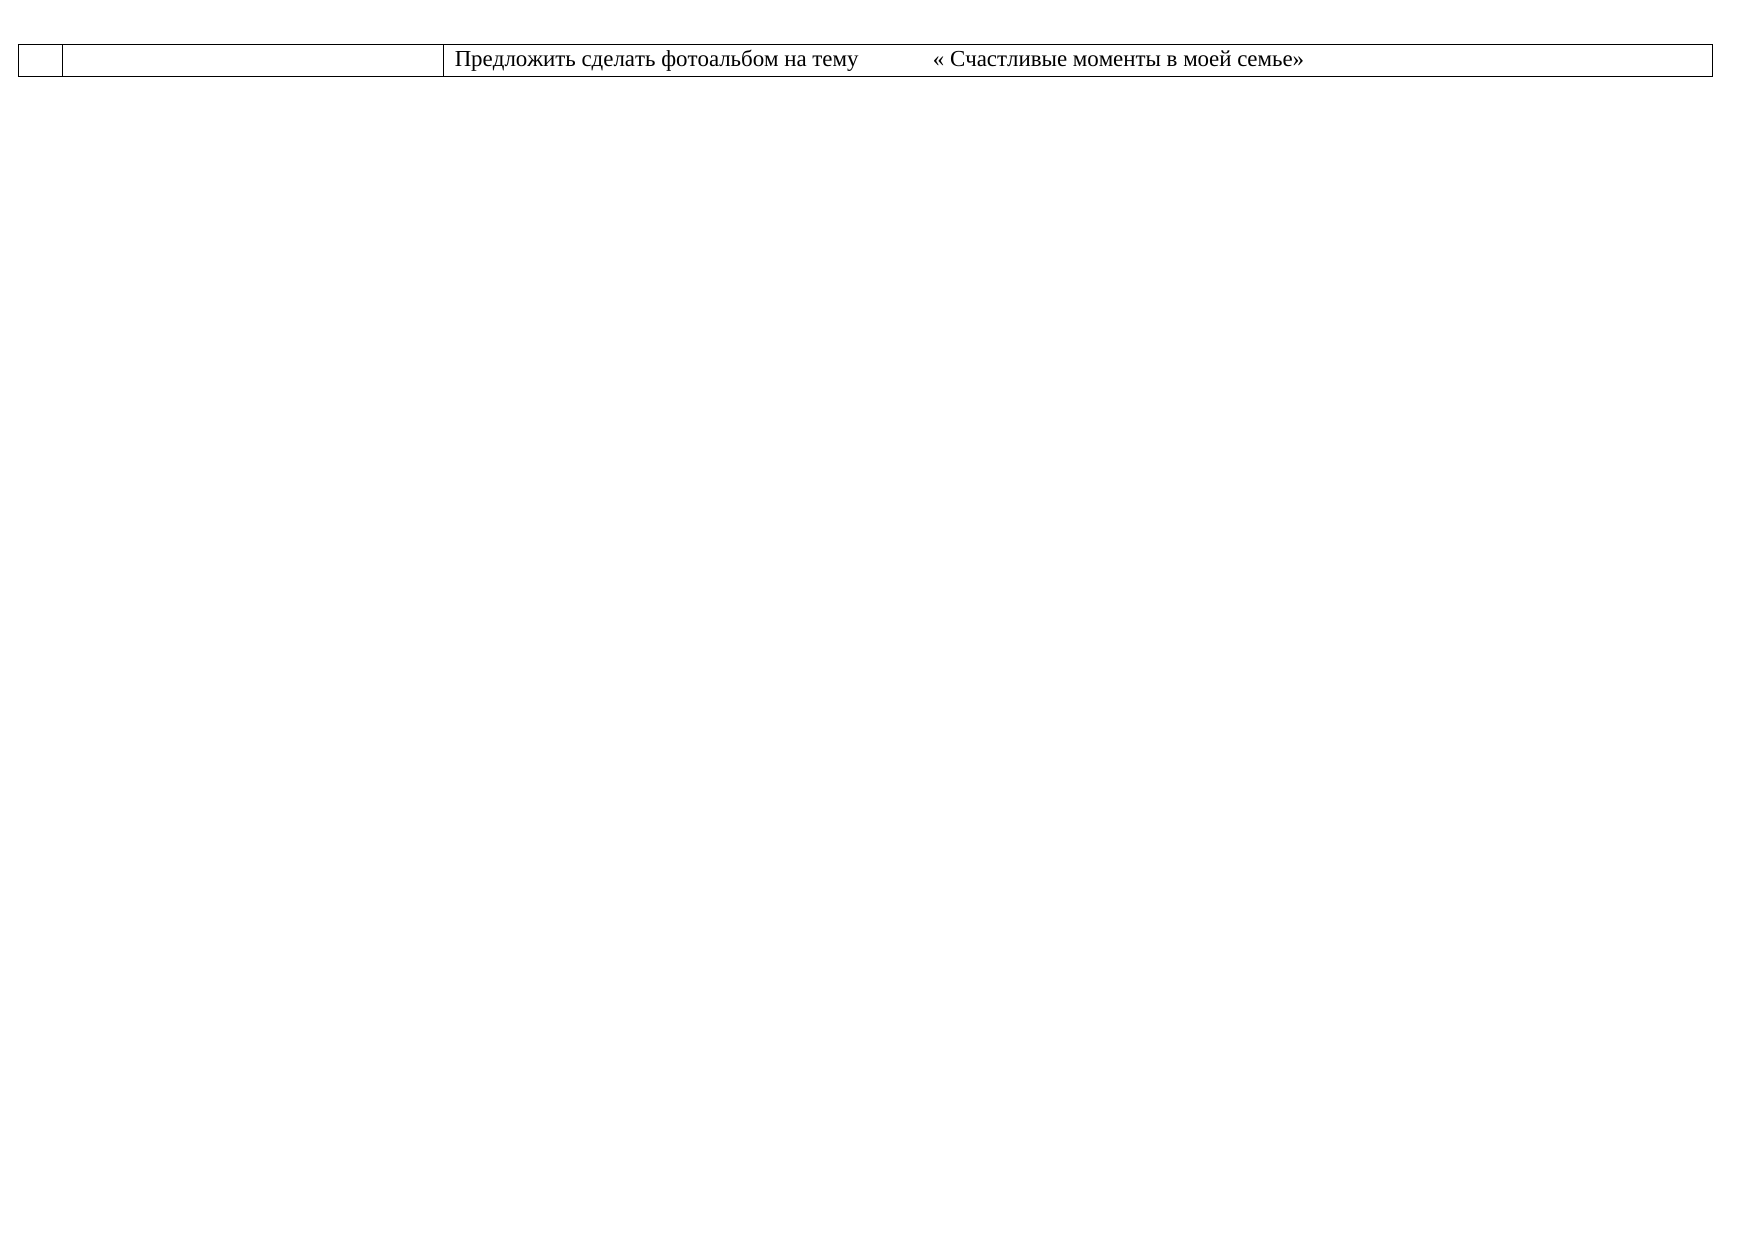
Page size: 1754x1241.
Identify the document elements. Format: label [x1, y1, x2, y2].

table_cell [444, 45, 1712, 76]
table_cell [63, 45, 443, 76]
